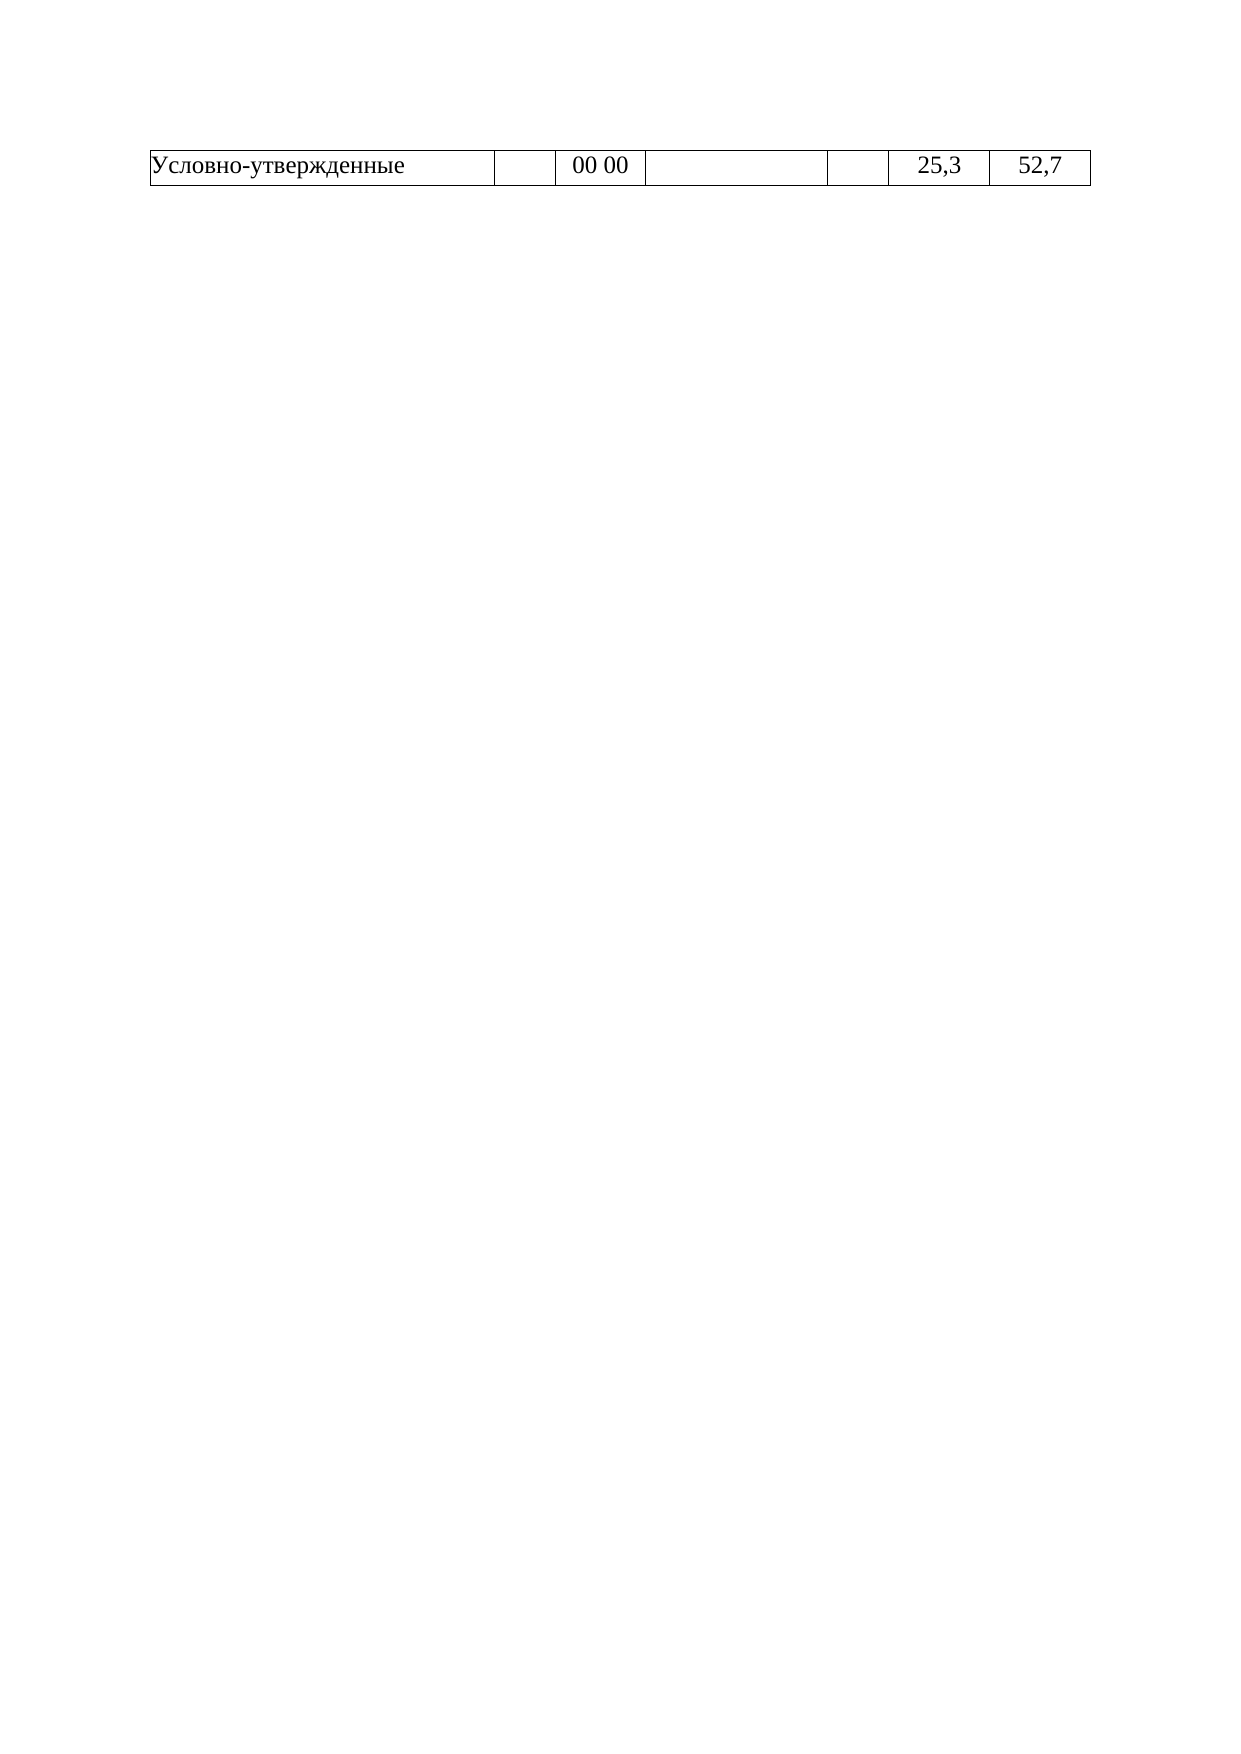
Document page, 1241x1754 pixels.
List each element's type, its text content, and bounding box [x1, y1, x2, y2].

table_cell 25,3 [889, 151, 989, 185]
table_cell 00 00 [556, 151, 645, 185]
table_cell Условно-утвержденные [151, 151, 494, 185]
table_cell [828, 151, 888, 185]
table_cell 52,7 [990, 151, 1090, 185]
table_cell [495, 151, 555, 185]
table_cell [646, 151, 827, 185]
